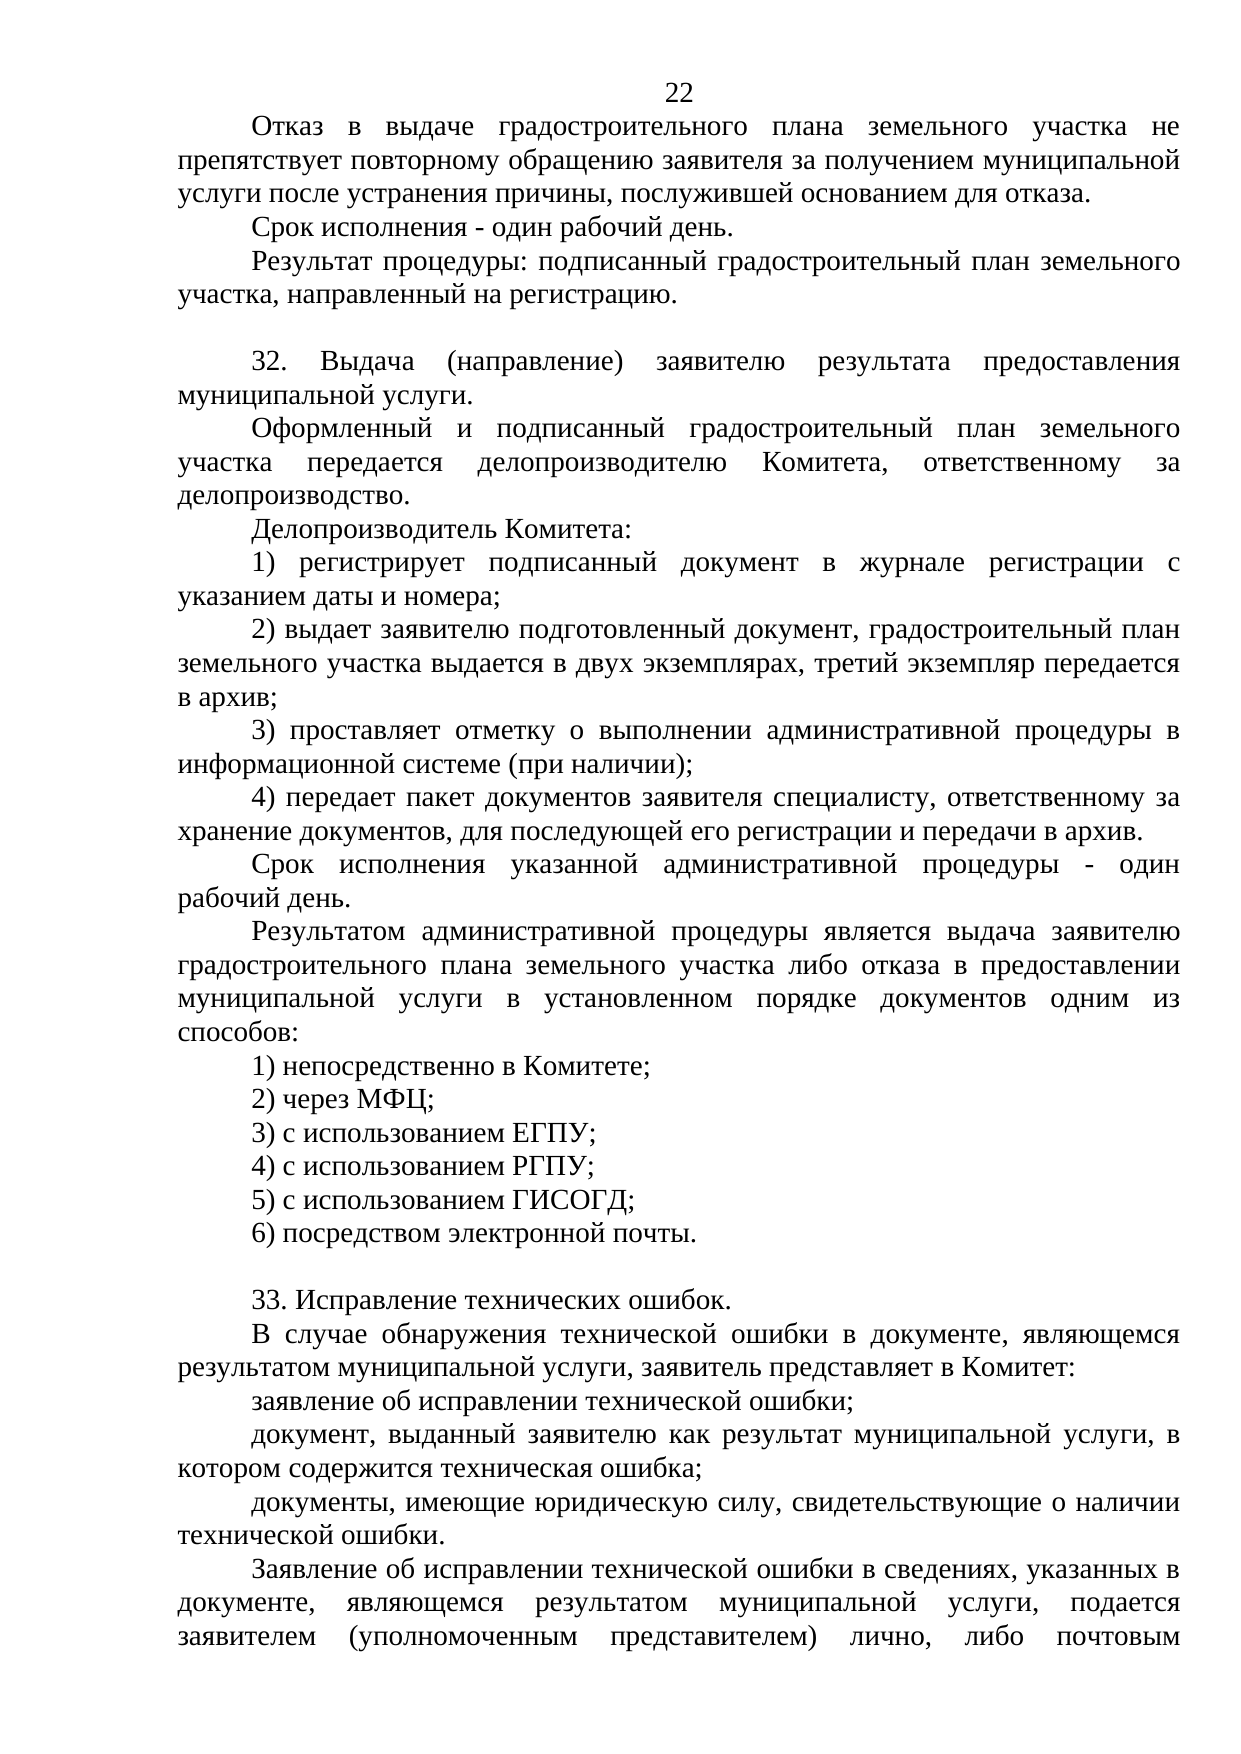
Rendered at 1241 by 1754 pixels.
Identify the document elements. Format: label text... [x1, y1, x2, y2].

text заявление об исправлении технической ошибки; [177, 1383, 1181, 1417]
text 1) непосредственно в Комитете; [177, 1048, 1181, 1081]
text 33. Исправление технических ошибок. [177, 1282, 1181, 1316]
text Делопроизводитель Комитета: [177, 511, 1181, 544]
text документы, имеющие юридическую силу, свидетельствующие о наличии технической ошибки. [177, 1484, 1181, 1551]
text Оформленный и подписанный градостроительный план земельного участка передается делопроизводителю Комитета, ответственному за делопроизводство. [177, 410, 1181, 511]
text 3) с использованием ЕГПУ; [177, 1115, 1181, 1148]
text 2) через МФЦ; [177, 1081, 1181, 1115]
text 4) передает пакет документов заявителя специалисту, ответственному за хранение документов, для последующей его регистрации и передачи в архив. [177, 779, 1181, 846]
text 2) выдает заявителю подготовленный документ, градостроительный план земельного участка выдается в двух экземплярах, третий экземпляр передается в архив; [177, 612, 1181, 712]
text 4) с использованием РГПУ; [177, 1148, 1181, 1182]
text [177, 1551, 1181, 1651]
text 6) посредством электронной почты. [177, 1215, 1181, 1249]
text 1) регистрирует подписанный документ в журнале регистрации с указанием даты и номера; [177, 544, 1181, 612]
text 32. Выдача (направление) заявителю результата предоставления муниципальной услуги. [177, 343, 1181, 410]
text Срок исполнения - один рабочий день. [177, 209, 1181, 243]
text документ, выданный заявителю как результат муниципальной услуги, в котором содержится техническая ошибка; [177, 1417, 1181, 1484]
text Результатом административной процедуры является выдача заявителю градостроительного плана земельного участка либо отказа в предоставлении муниципальной услуги в установленном порядке документов одним из способов: [177, 913, 1181, 1048]
text Результат процедуры: подписанный градостроительный план земельного участка, направленный на регистрацию. [177, 243, 1181, 310]
text Срок исполнения указанной административной процедуры - один рабочий день. [177, 846, 1181, 913]
text В случае обнаружения технической ошибки в документе, являющемся результатом муниципальной услуги, заявитель представляет в Комитет: [177, 1316, 1181, 1383]
text 3) проставляет отметку о выполнении административной процедуры в информационной системе (при наличии); [177, 712, 1181, 779]
text 5) с использованием ГИСОГД; [177, 1182, 1181, 1215]
text Отказ в выдаче градостроительного плана земельного участка не препятствует повторному обращению заявителя за получением муниципальной услуги после устранения причины, послужившей основанием для отказа. [177, 108, 1181, 209]
